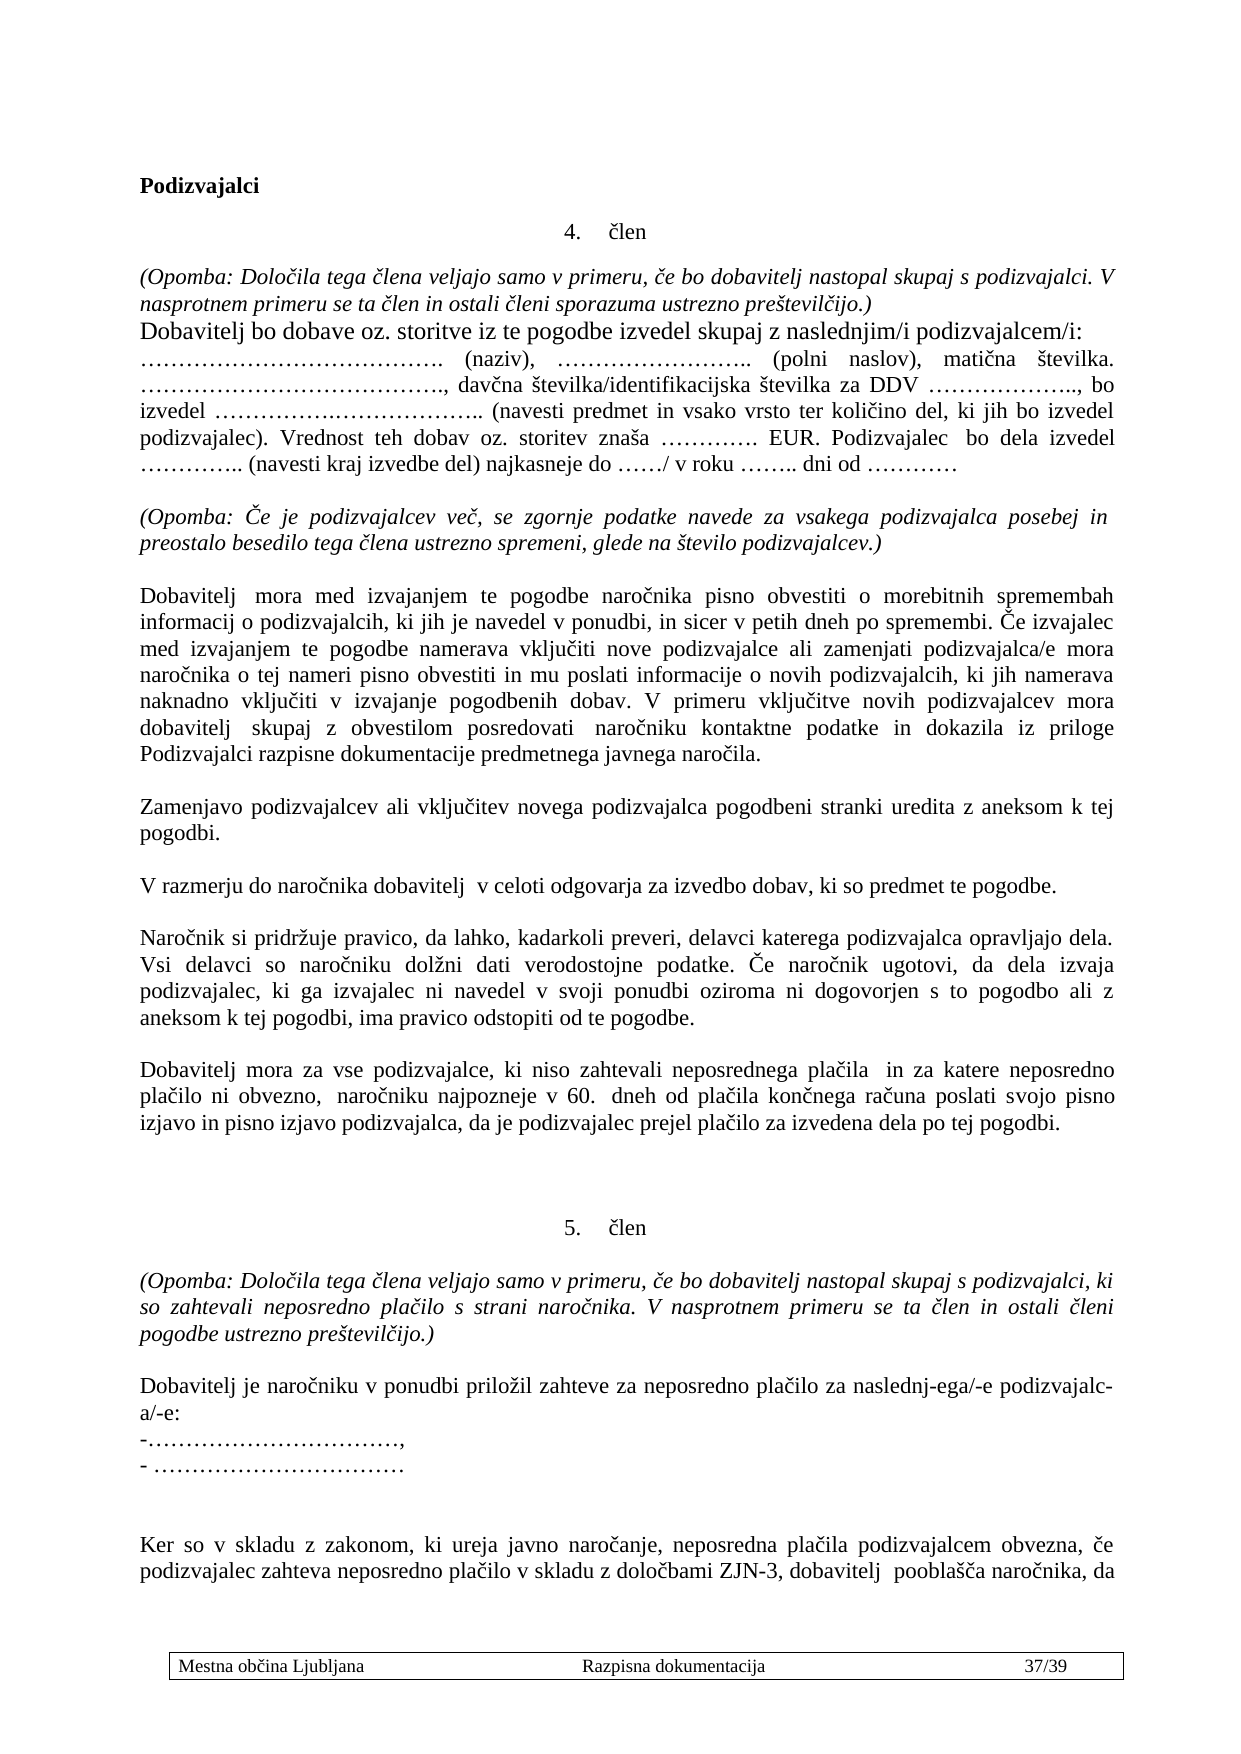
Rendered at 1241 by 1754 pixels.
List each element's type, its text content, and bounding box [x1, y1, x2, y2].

text Dobavitelj mora za vse podizvajalce, ki niso zahtevali neposrednega plačila in za katere neposredno plačilo ni obvezno, naročniku najpozneje v 60. dneh od plačila končnega računa poslati svojo pisno izjavo in pisno izjavo podizvajalca, da je podizvajalec prejel plačilo za izvedena dela po tej pogodbi. [139, 1056, 1115, 1135]
text Zamenjavo podizvajalcev ali vključitev novega podizvajalca pogodbeni stranki uredita z aneksom k tej pogodbi. [139, 793, 1115, 845]
list člen [95, 1214, 1115, 1241]
text V razmerju do naročnika dobavitelj v celoti odgovarja za izvedbo dobav, ki so predmet te pogodbe. [139, 872, 1115, 898]
text - …………………………… [139, 1452, 1115, 1478]
text Dobavitelj mora med izvajanjem te pogodbe naročnika pisno obvestiti o morebitnih spremembah informacij o podizvajalcih, ki jih je navedel v ponudbi, in sicer v petih dneh po spremembi. Če izvajalec med izvajanjem te pogodbe namerava vključiti nove podizvajalce ali zamenjati podizvajalca/e mora naročnika o tej nameri pisno obvestiti in mu poslati informacije o novih podizvajalcih, ki jih namerava naknadno vključiti v izvajanje pogodbenih dobav. V primeru vključitve novih podizvajalcev mora dobavitelj skupaj z obvestilom posredovati naročniku kontaktne podatke in dokazila iz priloge Podizvajalci razpisne dokumentacije predmetnega javnega naročila. [139, 582, 1115, 766]
text -……………………………, [139, 1425, 1115, 1452]
text (Opomba: Če je podizvajalcev več, se zgornje podatke navede za vsakega podizvajalca posebej in preostalo besedilo tega člena ustrezno spremeni, glede na število podizvajalcev.) [139, 503, 1115, 556]
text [139, 1531, 1115, 1583]
text Podizvajalci [139, 172, 1115, 198]
text …………………………………. (naziv), …………………….. (polni naslov), matična številka. …………………………………., davčna številka/identifikacijska številka za DDV ……………….., bo izvedel …………….……………….. (navesti predmet in vsako vrsto ter količino del, ki jih bo izvedel podizvajalec). Vrednost teh dobav oz. storitev znaša …………. EUR. Podizvajalec bo dela izvedel ………….. (navesti kraj izvedbe del) najkasneje do ……/ v roku …….. dni od ………… [139, 345, 1115, 476]
list člen [95, 218, 1115, 244]
text (Opomba: Določila tega člena veljajo samo v primeru, če bo dobavitelj nastopal skupaj s podizvajalci. V nasprotnem primeru se ta člen in ostali členi sporazuma ustrezno preštevilčijo.) [139, 263, 1115, 316]
text Dobavitelj je naročniku v ponudbi priložil zahteve za neposredno plačilo za naslednj-ega/-e podizvajalc-a/-e: [139, 1372, 1115, 1425]
text Naročnik si pridržuje pravico, da lahko, kadarkoli preveri, delavci katerega podizvajalca opravljajo dela. Vsi delavci so naročniku dolžni dati verodostojne podatke. Če naročnik ugotovi, da dela izvaja podizvajalec, ki ga izvajalec ni navedel v svoji ponudbi oziroma ni dogovorjen s to pogodbo ali z aneksom k tej pogodbi, ima pravico odstopiti od te pogodbe. [139, 924, 1115, 1030]
text (Opomba: Določila tega člena veljajo samo v primeru, če bo dobavitelj nastopal skupaj s podizvajalci, ki so zahtevali neposredno plačilo s strani naročnika. V nasprotnem primeru se ta člen in ostali členi pogodbe ustrezno preštevilčijo.) [139, 1267, 1115, 1346]
text Dobavitelj bo dobave oz. storitve iz te pogodbe izvedel skupaj z naslednjim/i podizvajalcem/i: [139, 316, 1115, 345]
